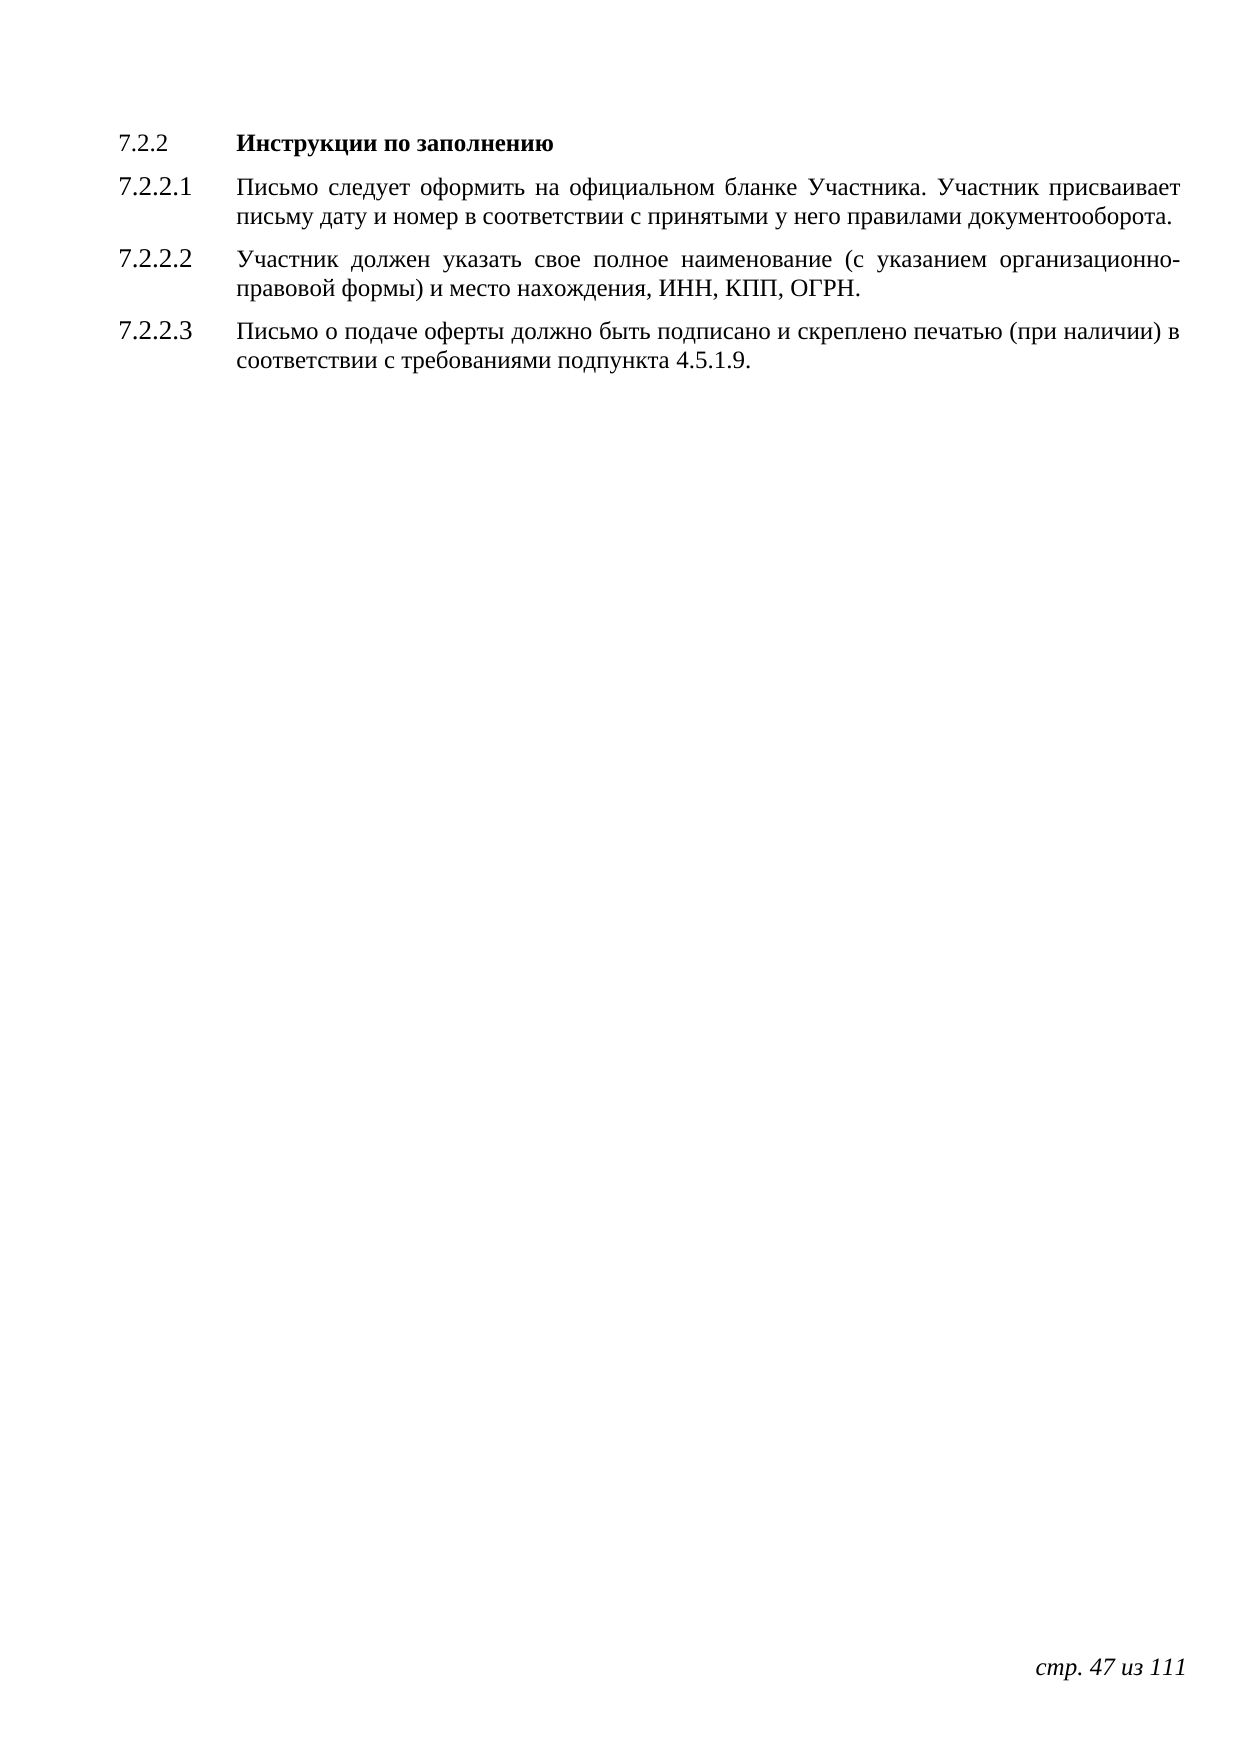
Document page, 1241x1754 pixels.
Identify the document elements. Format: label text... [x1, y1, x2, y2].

text Участник должен указать свое полное наименование (с указанием организационно-правовой формы) и место нахождения, ИНН, КПП, ОГРН. [118, 242, 1181, 302]
text Письмо о подаче оферты должно быть подписано и скреплено печатью (при наличии) в соответствии с требованиями подпункта 4.5.1.9. [118, 314, 1181, 374]
text Инструкции по заполнению [118, 128, 1181, 157]
text Письмо следует оформить на официальном бланке Участника. Участник присваивает письму дату и номер в соответствии с принятыми у него правилами документооборота. [118, 170, 1181, 229]
